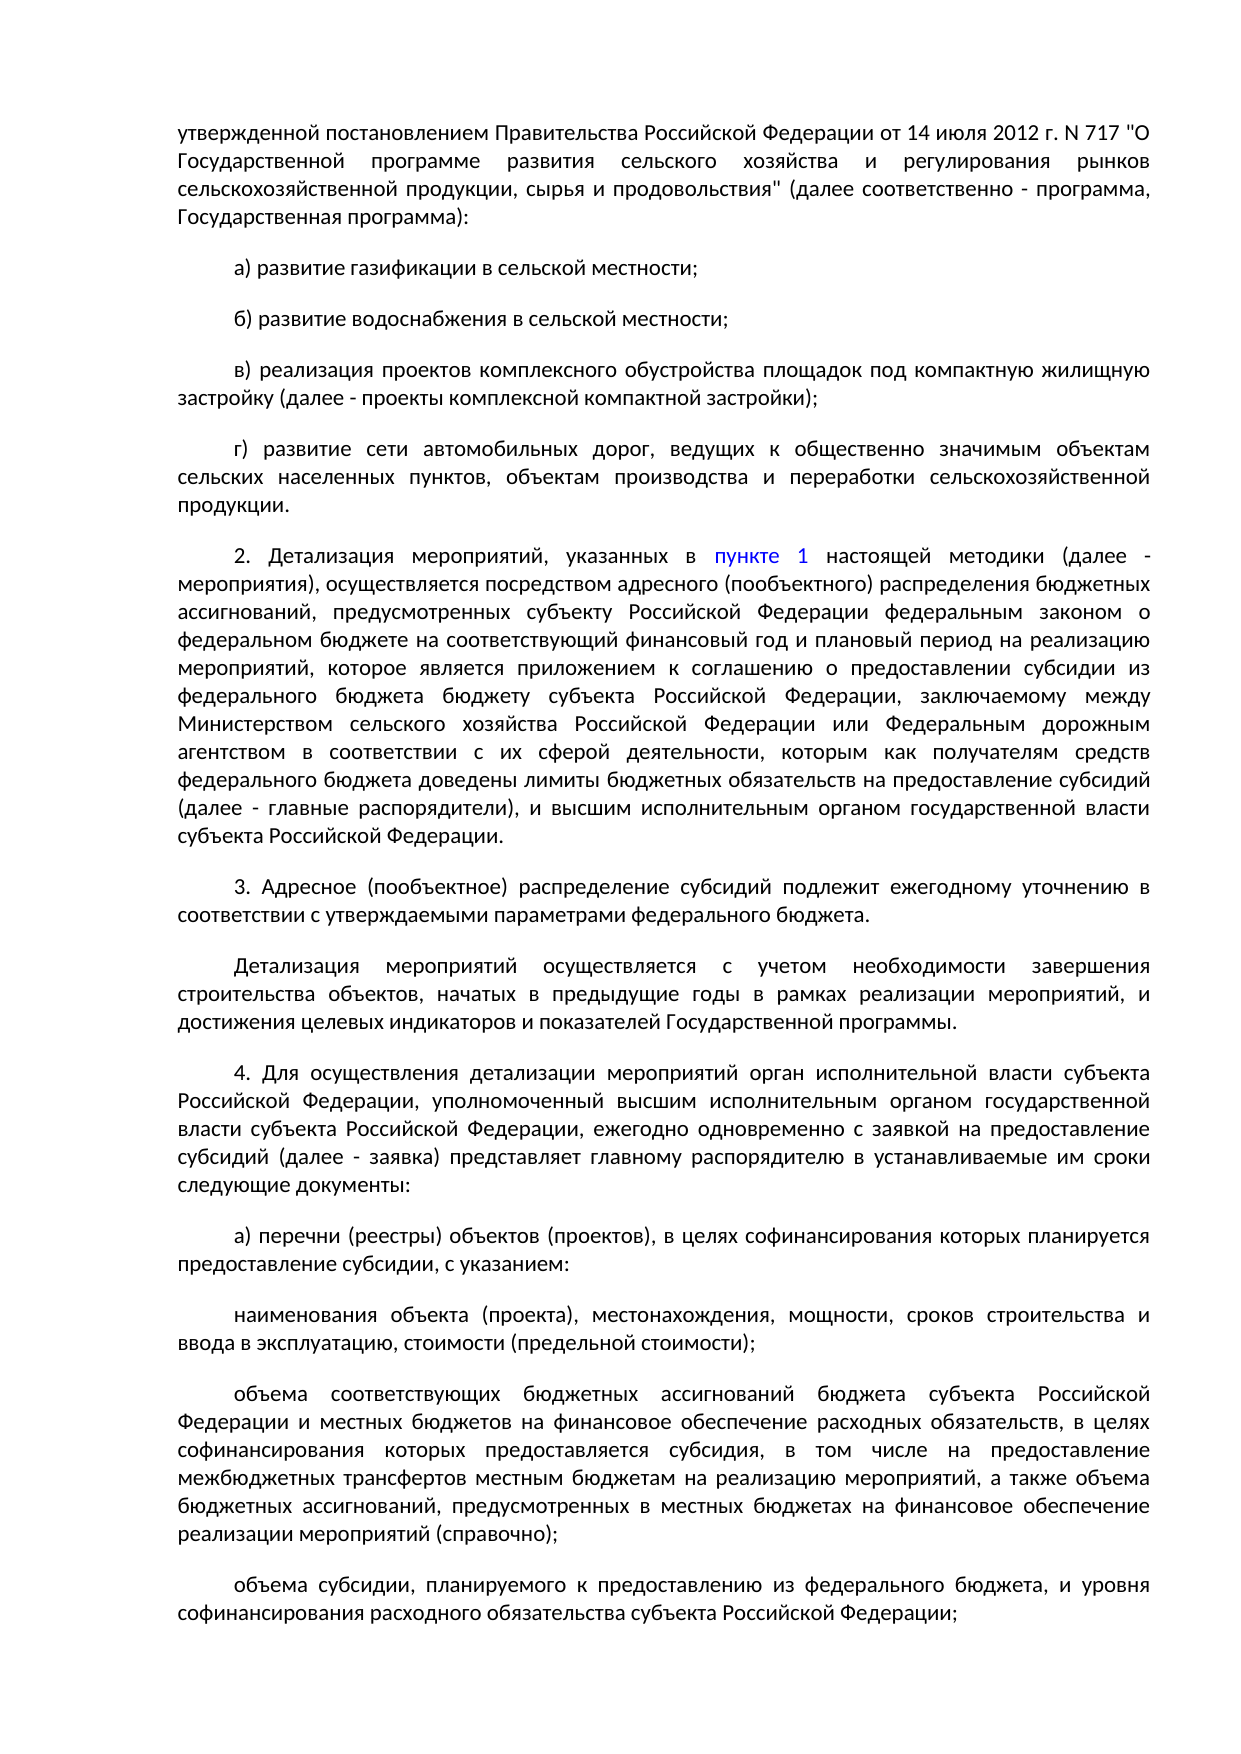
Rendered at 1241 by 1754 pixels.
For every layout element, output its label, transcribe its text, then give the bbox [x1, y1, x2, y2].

text а) развитие газификации в сельской местности; [177, 253, 1152, 281]
text б) развитие водоснабжения в сельской местности; [177, 304, 1152, 332]
text 3. Адресное (пообъектное) распределение субсидий подлежит ежегодному уточнению в соответствии с утверждаемыми параметрами федерального бюджета. [177, 872, 1152, 928]
text объема соответствующих бюджетных ассигнований бюджета субъекта Российской Федерации и местных бюджетов на финансовое обеспечение расходных обязательств, в целях софинансирования которых предоставляется субсидия, в том числе на предоставление межбюджетных трансфертов местным бюджетам на реализацию мероприятий, а также объема бюджетных ассигнований, предусмотренных в местных бюджетах на финансовое обеспечение реализации мероприятий (справочно); [177, 1379, 1152, 1547]
text объема субсидии, планируемого к предоставлению из федерального бюджета, и уровня софинансирования расходного обязательства субъекта Российской Федерации; [177, 1570, 1152, 1626]
text г) развитие сети автомобильных дорог, ведущих к общественно значимым объектам сельских населенных пунктов, объектам производства и переработки сельскохозяйственной продукции. [177, 434, 1152, 518]
text 2. Детализация мероприятий, указанных в пункте 1 настоящей методики (далее - мероприятия), осуществляется посредством адресного (пообъектного) распределения бюджетных ассигнований, предусмотренных субъекту Российской Федерации федеральным законом о федеральном бюджете на соответствующий финансовый год и плановый период на реализацию мероприятий, которое является приложением к соглашению о предоставлении субсидии из федерального бюджета бюджету субъекта Российской Федерации, заключаемому между Министерством сельского хозяйства Российской Федерации или Федеральным дорожным агентством в соответствии с их сферой деятельности, которым как получателям средств федерального бюджета доведены лимиты бюджетных обязательств на предоставление субсидий (далее - главные распорядители), и высшим исполнительным органом государственной власти субъекта Российской Федерации. [177, 541, 1152, 849]
text а) перечни (реестры) объектов (проектов), в целях софинансирования которых планируется предоставление субсидии, с указанием: [177, 1221, 1152, 1277]
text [177, 118, 1152, 230]
text в) реализация проектов комплексного обустройства площадок под компактную жилищную застройку (далее - проекты комплексной компактной застройки); [177, 355, 1152, 411]
text 4. Для осуществления детализации мероприятий орган исполнительной власти субъекта Российской Федерации, уполномоченный высшим исполнительным органом государственной власти субъекта Российской Федерации, ежегодно одновременно с заявкой на предоставление субсидий (далее - заявка) представляет главному распорядителю в устанавливаемые им сроки следующие документы: [177, 1058, 1152, 1198]
text наименования объекта (проекта), местонахождения, мощности, сроков строительства и ввода в эксплуатацию, стоимости (предельной стоимости); [177, 1300, 1152, 1356]
text Детализация мероприятий осуществляется с учетом необходимости завершения строительства объектов, начатых в предыдущие годы в рамках реализации мероприятий, и достижения целевых индикаторов и показателей Государственной программы. [177, 951, 1152, 1035]
